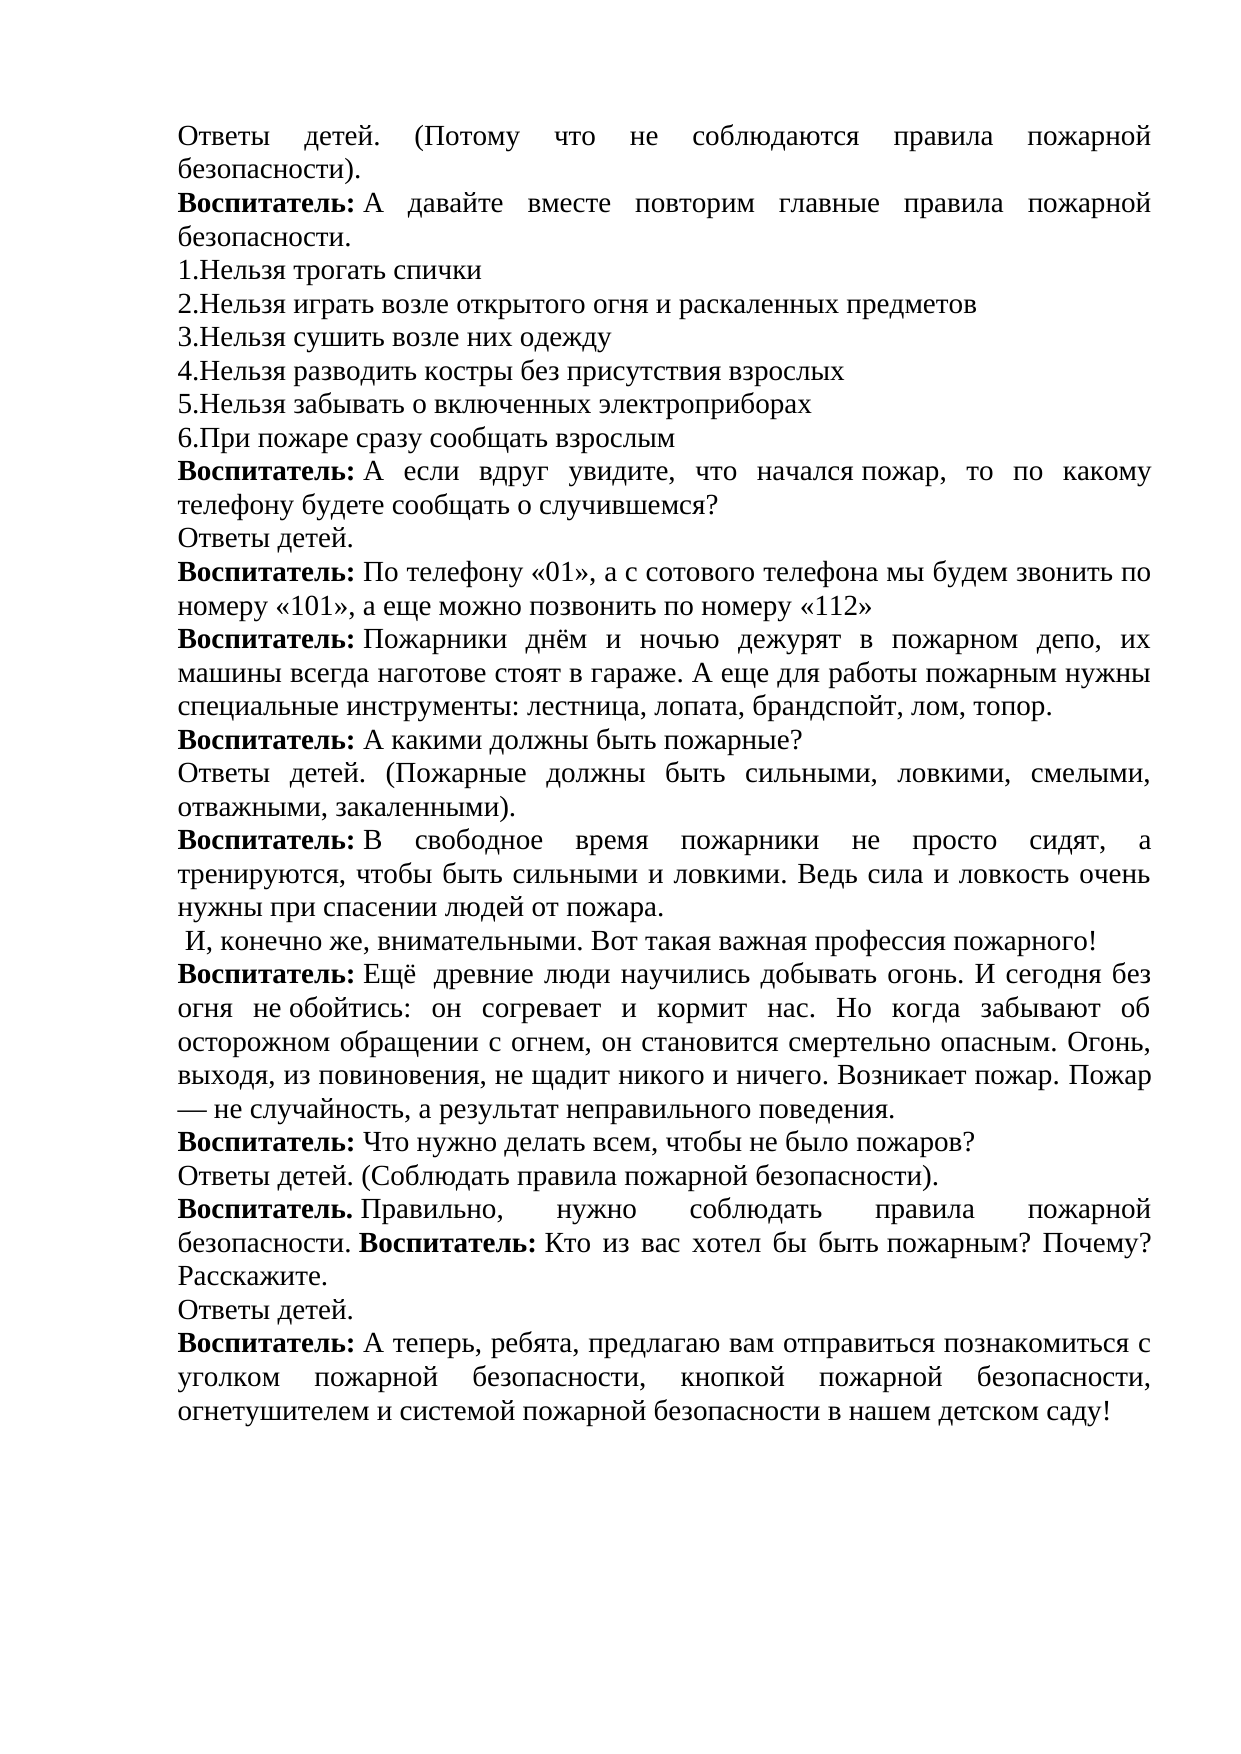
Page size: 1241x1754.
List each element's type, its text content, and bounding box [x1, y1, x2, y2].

text Ответы детей. [177, 1292, 1152, 1326]
text Воспитатель: А какими должны быть пожарные? [177, 722, 1152, 755]
text Воспитатель: Ещё древние люди научились добывать огонь. И сегодня без огня не обойтись: он согревает и кормит нас. Но когда забывают об осторожном обращении с огнем, он становится смертельно опасным. Огонь, выходя, из повиновения, не щадит никого и ничего. Возникает пожар. Пожар — не случайность, а результат неправильного поведения. [177, 957, 1152, 1124]
text Ответы детей. (Пожарные должны быть сильными, ловкими, смелыми, отважными, закаленными). [177, 755, 1152, 822]
text Воспитатель: По телефону «01», а с сотового телефона мы будем звонить по номеру «101», а еще можно позвонить по номеру «112» [177, 554, 1152, 621]
text 4.Нельзя разводить костры без присутствия взрослых [177, 353, 1152, 386]
text 3.Нельзя сушить возле них одежду [177, 319, 1152, 353]
text Воспитатель. Правильно, нужно соблюдать правила пожарной безопасности. Воспитатель: Кто из вас хотел бы быть пожарным? Почему? Расскажите. [177, 1191, 1152, 1292]
text Воспитатель: Пожарники днём и ночью дежурят в пожарном депо, их машины всегда наготове стоят в гараже. А еще для работы пожарным нужны специальные инструменты: лестница, лопата, брандспойт, лом, топор. [177, 621, 1152, 722]
text Ответы детей. (Потому что не соблюдаются правила пожарной безопасности). [177, 118, 1152, 185]
text 1.Нельзя трогать спички [177, 252, 1152, 286]
text И, конечно же, внимательными. Вот такая важная профессия пожарного! [177, 923, 1152, 957]
text Воспитатель: В свободное время пожарники не просто сидят, а тренируются, чтобы быть сильными и ловкими. Ведь сила и ловкость очень нужны при спасении людей от пожара. [177, 822, 1152, 923]
text Воспитатель: А давайте вместе повторим главные правила пожарной безопасности. [177, 185, 1152, 252]
text Воспитатель: Что нужно делать всем, чтобы не было пожаров? [177, 1124, 1152, 1158]
text 5.Нельзя забывать о включенных электроприборах [177, 386, 1152, 420]
text Ответы детей. [177, 521, 1152, 554]
text Ответы детей. (Соблюдать правила пожарной безопасности). [177, 1158, 1152, 1191]
text 2.Нельзя играть возле открытого огня и раскаленных предметов [177, 286, 1152, 319]
text Воспитатель: А теперь, ребята, предлагаю вам отправиться познакомиться с уголком пожарной безопасности, кнопкой пожарной безопасности, огнетушителем и системой пожарной безопасности в нашем детском саду! [177, 1326, 1152, 1426]
text Воспитатель: А если вдруг увидите, что начался пожар, то по какому телефону будете сообщать о случившемся? [177, 453, 1152, 521]
text 6.При пожаре сразу сообщать взрослым [177, 420, 1152, 453]
